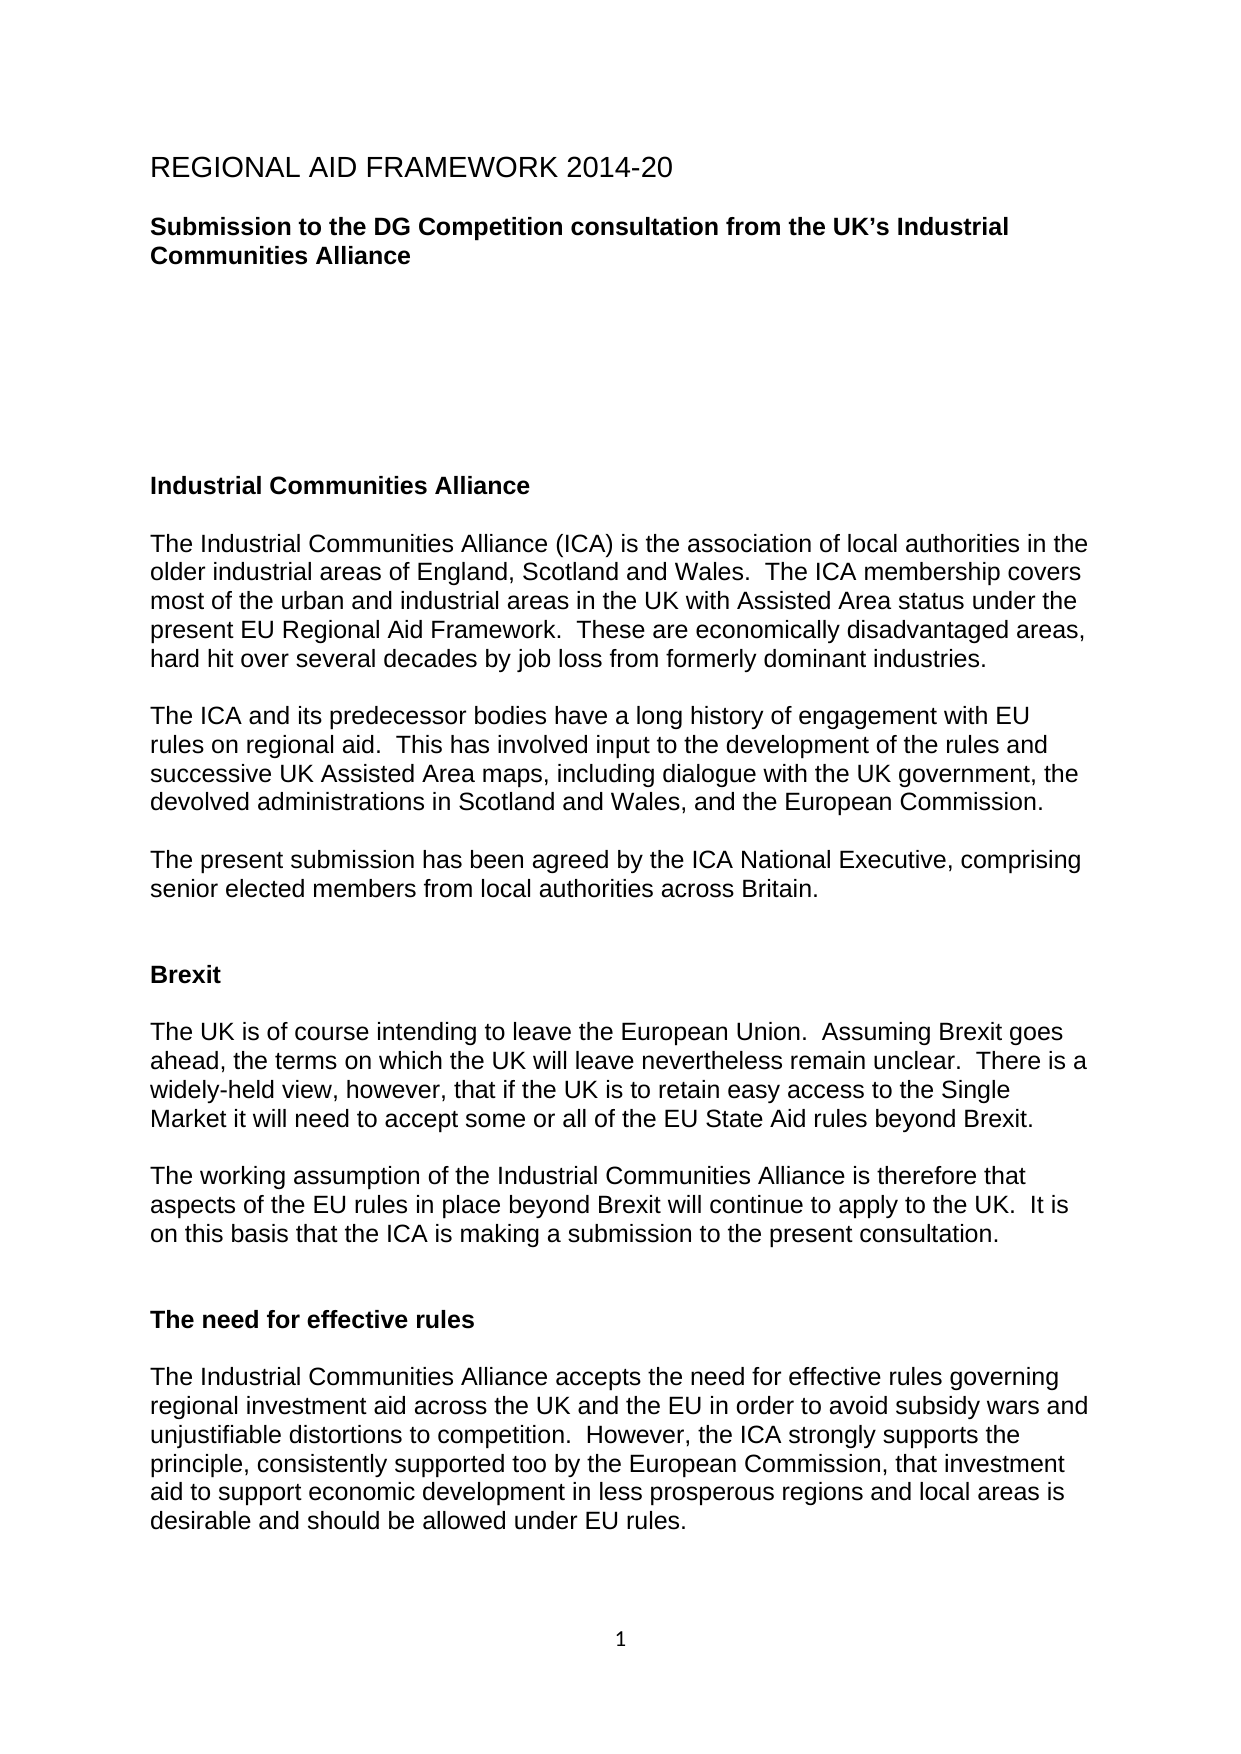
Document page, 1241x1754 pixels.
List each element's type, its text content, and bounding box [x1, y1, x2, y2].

text The need for effective rules [150, 1305, 1090, 1333]
text The present submission has been agreed by the ICA National Executive, comprising senior elected members from local authorities across Britain. [150, 845, 1090, 902]
text The Industrial Communities Alliance accepts the need for effective rules governing regional investment aid across the UK and the EU in order to avoid subsidy wars and unjustifiable distortions to competition. However, the ICA strongly supports the principle, consistently supported too by the European Commission, that investment aid to support economic development in less prosperous regions and local areas is desirable and should be allowed under EU rules. [150, 1362, 1090, 1535]
text Brexit [150, 960, 1090, 988]
text Submission to the DG Competition consultation from the UK’s Industrial Communities Alliance [150, 212, 1090, 270]
text The UK is of course intending to leave the European Union. Assuming Brexit goes ahead, the terms on which the UK will leave nevertheless remain unclear. There is a widely-held view, however, that if the UK is to retain easy access to the Single Market it will need to accept some or all of the EU State Aid rules beyond Brexit. [150, 1017, 1090, 1132]
text The ICA and its predecessor bodies have a long history of engagement with EU rules on regional aid. This has involved input to the development of the rules and successive UK Assisted Area maps, including dialogue with the UK government, the devolved administrations in Scotland and Wales, and the European Commission. [150, 701, 1090, 816]
text Industrial Communities Alliance [150, 471, 1090, 500]
text The Industrial Communities Alliance (ICA) is the association of local authorities in the older industrial areas of England, Scotland and Wales. The ICA membership covers most of the urban and industrial areas in the UK with Assisted Area status under the present EU Regional Aid Framework. These are economically disadvantaged areas, hard hit over several decades by job loss from formerly dominant industries. [150, 528, 1090, 672]
text The working assumption of the Industrial Communities Alliance is therefore that aspects of the EU rules in place beyond Brexit will continue to apply to the UK. It is on this basis that the ICA is making a submission to the present consultation. [150, 1161, 1090, 1247]
text REGIONAL AID FRAMEWORK 2014-20 [150, 150, 1090, 183]
